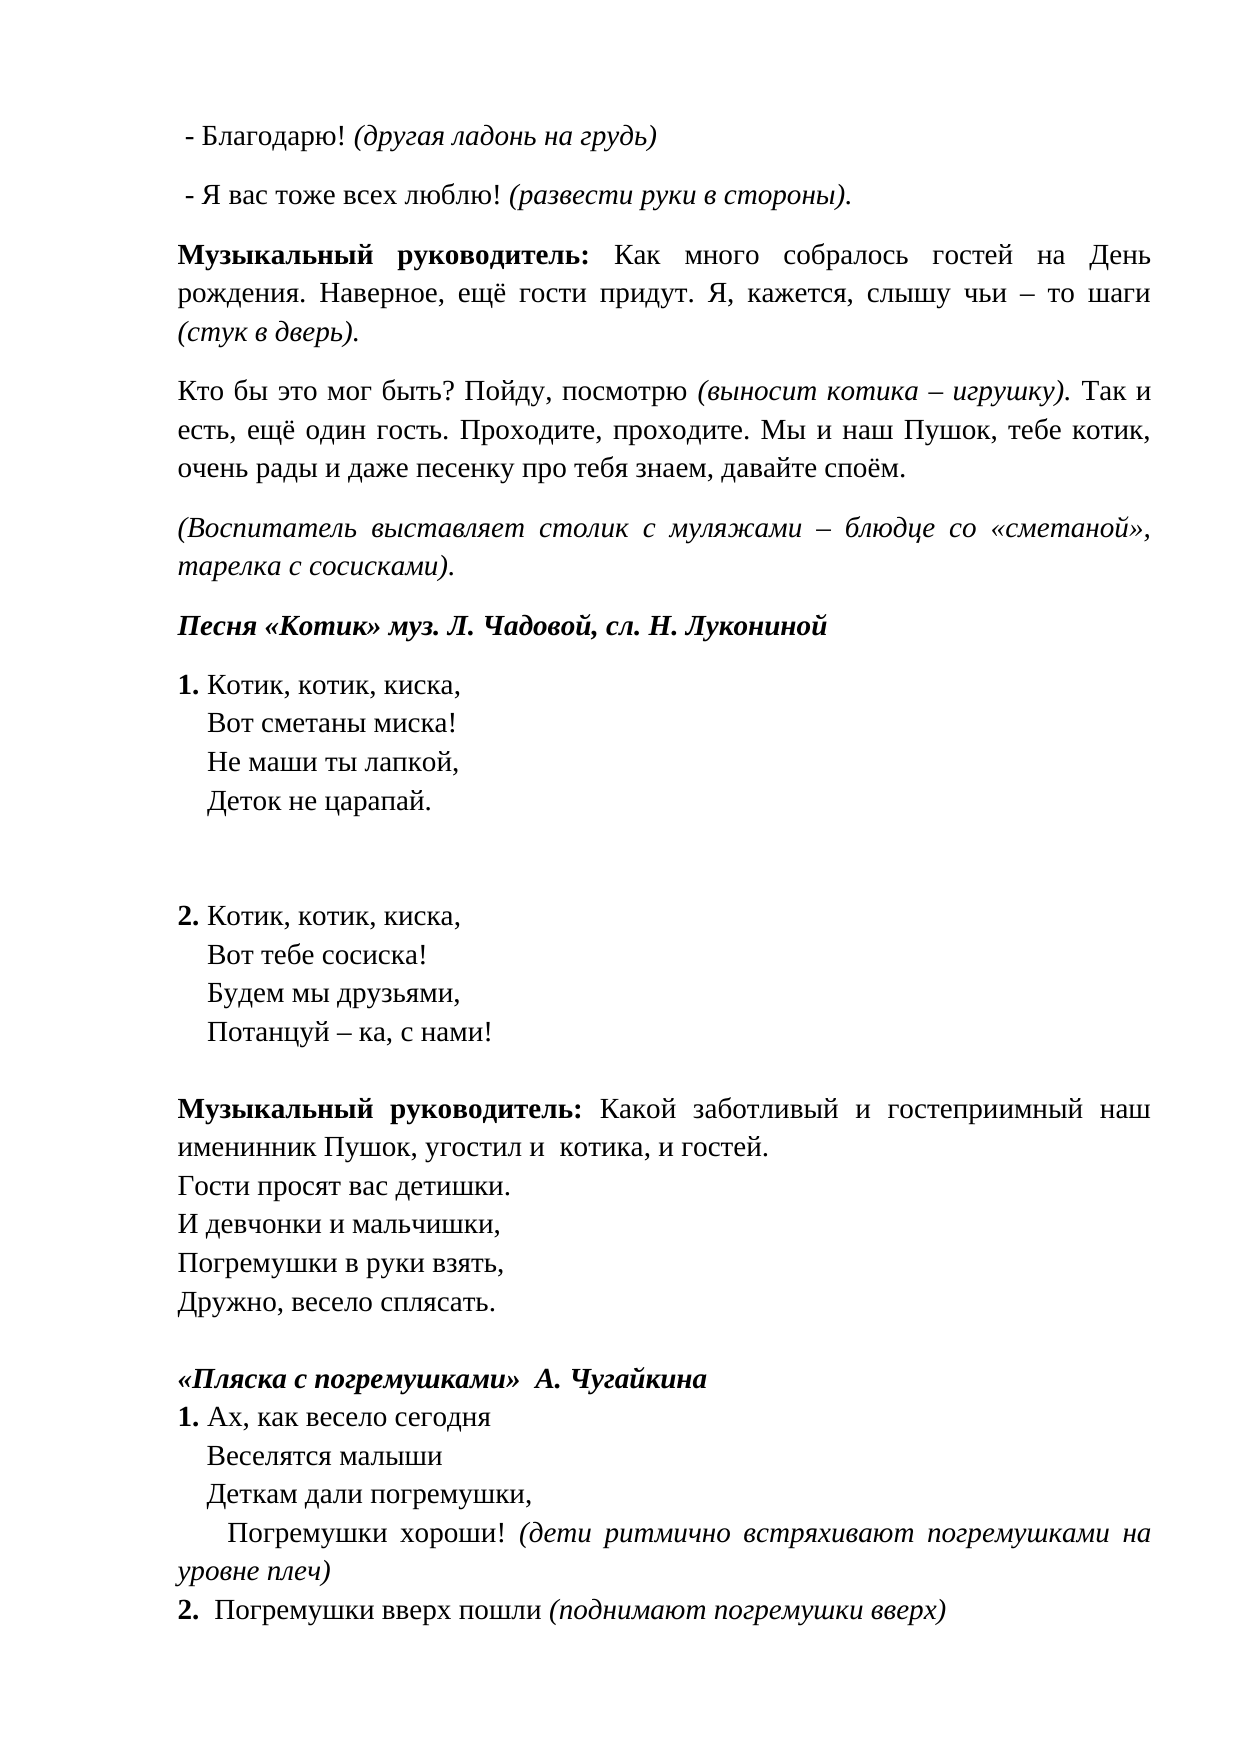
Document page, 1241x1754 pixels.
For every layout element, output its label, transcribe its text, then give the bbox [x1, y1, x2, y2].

text Кто бы это мог быть? Пойду, посмотрю (выносит котика – игрушку). Так и есть, ещё один гость. Проходите, проходите. Мы и наш Пушок, тебе котик, очень рады и даже песенку про тебя знаем, давайте споём. [177, 373, 1152, 484]
list Гости просят вас детишки. [177, 1168, 1152, 1202]
text Песня «Котик» муз. Л. Чадовой, сл. Н. Лукониной [177, 608, 1152, 641]
list Не маши ты лапкой, [207, 744, 1152, 778]
text (Воспитатель выставляет столик с муляжами – блюдце со «сметаной», тарелка с сосисками). [177, 510, 1152, 582]
list Будем мы друзьями, [207, 975, 1152, 1009]
list Погремушки в руки взять, [177, 1245, 1152, 1279]
list Погремушки хороши! (дети ритмично встряхивают погремушками на уровне плеч) [177, 1515, 1152, 1587]
list Потанцуй – ка, с нами! [207, 1014, 1152, 1047]
list Веселятся малыши [177, 1438, 1152, 1471]
text - Я вас тоже всех люблю! (развести руки в стороны). [177, 177, 1152, 211]
list Котик, котик, киска, [177, 667, 1152, 701]
text - Благодарю! (другая ладонь на грудь) [177, 118, 1152, 152]
list «Пляска с погремушками» А. Чугайкина [177, 1361, 1152, 1394]
list Музыкальный руководитель: Какой заботливый и гостеприимный наш именинник Пушок, угостил и котика, и гостей. [177, 1091, 1152, 1163]
list Дружно, весело сплясать. [177, 1284, 1152, 1317]
list Деткам дали погремушки, [177, 1476, 1152, 1510]
list Ах, как весело сегодня [177, 1399, 1152, 1433]
list Вот тебе сосиска! [207, 937, 1152, 970]
list Деток не царапай. [207, 783, 1152, 816]
list И девчонки и мальчишки, [177, 1207, 1152, 1240]
list Погремушки вверх пошли (поднимают погремушки вверх) [177, 1592, 1152, 1626]
list Вот сметаны миска! [207, 706, 1152, 739]
text Музыкальный руководитель: Как много собралось гостей на День рождения. Наверное, ещё гости придут. Я, кажется, слышу чьи – то шаги (стук в дверь). [177, 237, 1152, 347]
list Котик, котик, киска, [177, 898, 1152, 932]
